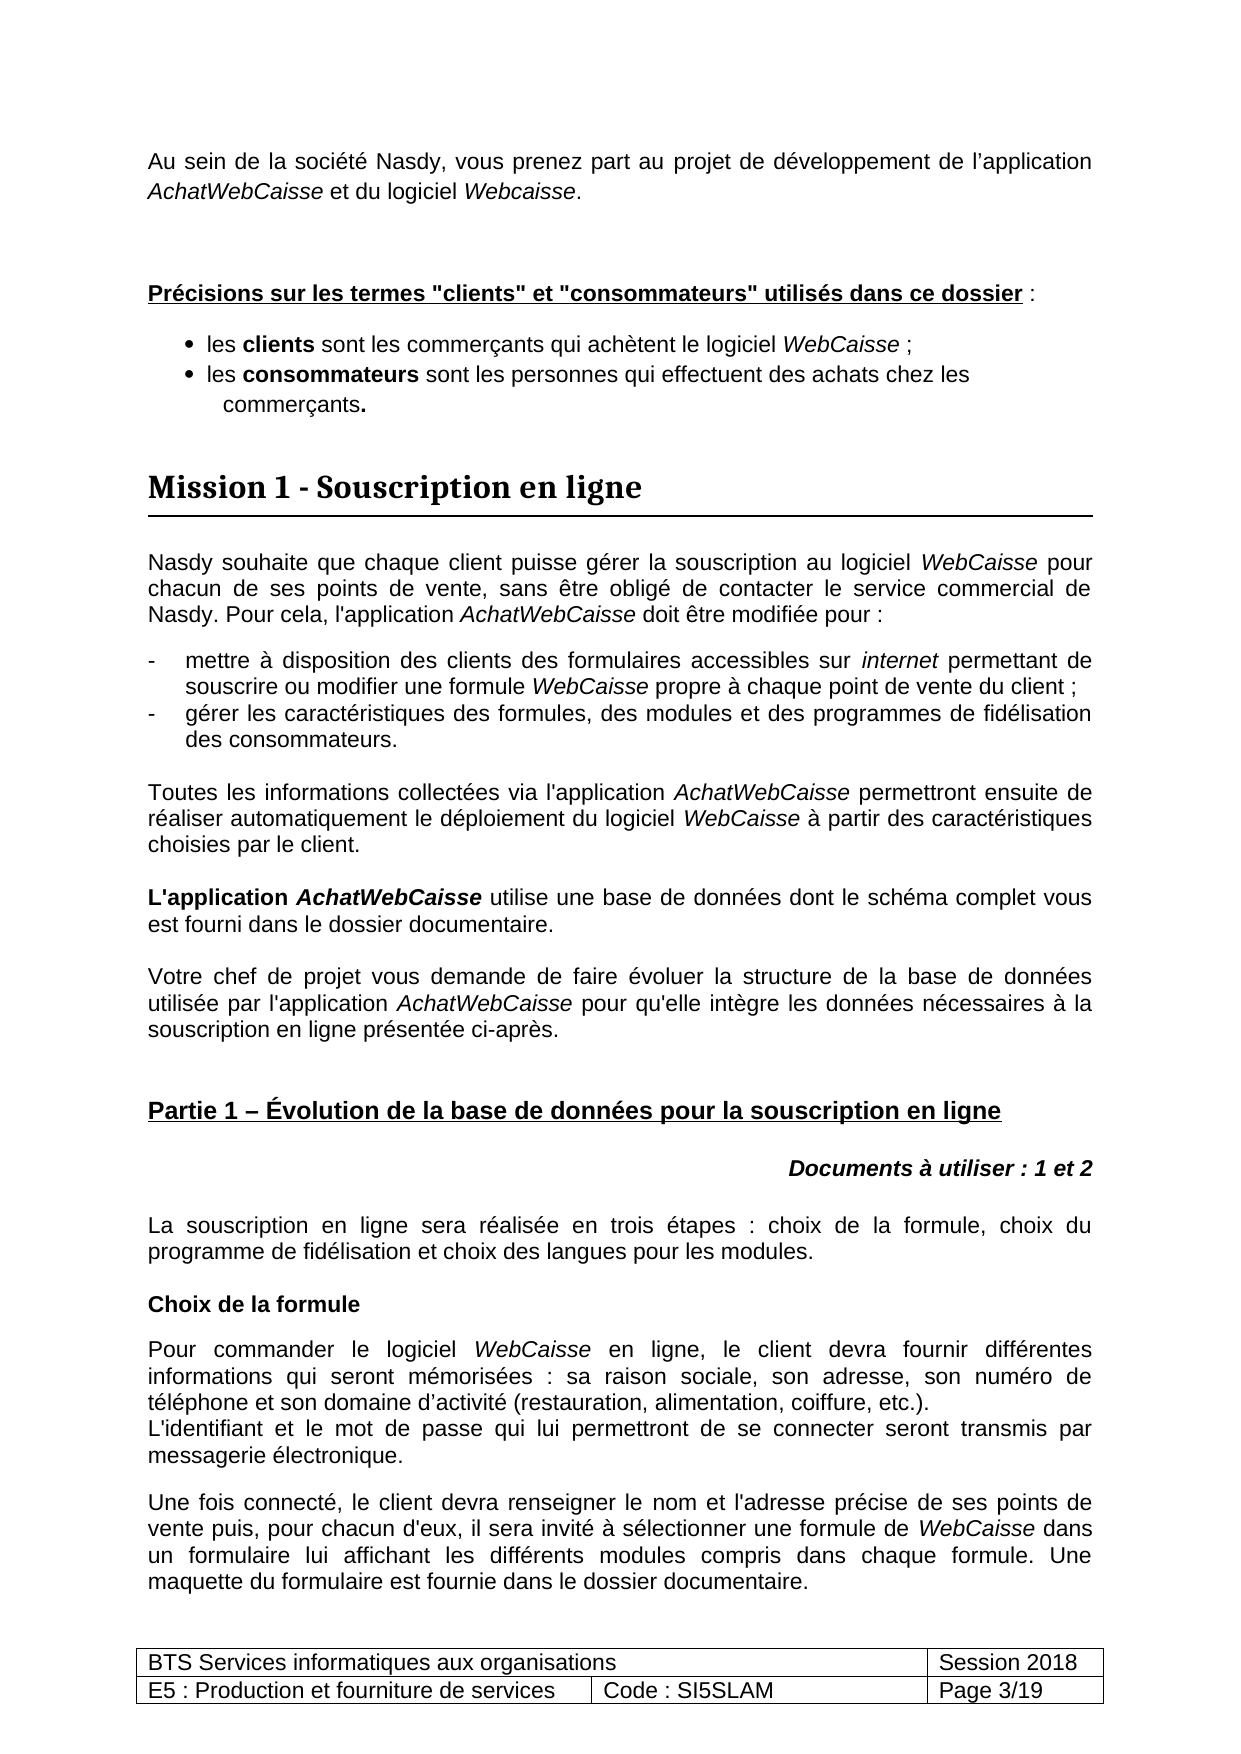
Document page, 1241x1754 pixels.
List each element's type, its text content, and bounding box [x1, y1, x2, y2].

list La souscription en ligne sera réalisée en trois étapes : choix de la formule, choix du programme de fidélisation et choix des langues pour les modules. [148, 1212, 1093, 1264]
text L'application AchatWebCaisse utilise une base de données dont le schéma complet vous est fourni dans le dossier documentaire. [148, 884, 1093, 937]
list Pour commander le logiciel WebCaisse en ligne, le client devra fournir différentes informations qui seront mémorisées : sa raison sociale, son adresse, son numéro de téléphone et son domaine d’activité (restauration, alimentation, coiffure, etc.). [148, 1336, 1093, 1415]
title Mission 1 - Souscription en ligne [148, 469, 1093, 515]
text Nasdy souhaite que chaque client puisse gérer la souscription au logiciel WebCaisse pour chacun de ses points de vente, sans être obligé de contacter le service commercial de Nasdy. Pour cela, l'application AchatWebCaisse doit être modifiée pour : [148, 549, 1093, 628]
list Documents à utiliser : 1 et 2 [223, 1155, 1093, 1181]
list L'identifiant et le mot de passe qui lui permettront de se connecter seront transmis par messagerie électronique. [148, 1415, 1093, 1468]
text Au sein de la société Nasdy, vous prenez part au projet de développement de l’application AchatWebCaisse et du logiciel Webcaisse. [148, 148, 1093, 204]
list les consommateurs sont les personnes qui effectuent des achats chez les commerçants. [185, 361, 1093, 418]
text Partie 1 – Évolution de la base de données pour la souscription en ligne [148, 1096, 1093, 1125]
list Choix de la formule [148, 1291, 1093, 1317]
text Votre chef de projet vous demande de faire évoluer la structure de la base de données utilisée par l'application AchatWebCaisse pour qu'elle intègre les données nécessaires à la souscription en ligne présentée ci-après. [148, 963, 1093, 1042]
text Une fois connecté, le client devra renseigner le nom et l'adresse précise de ses points de vente puis, pour chacun d'eux, il sera invité à sélectionner une formule de WebCaisse dans un formulaire lui affichant les différents modules compris dans chaque formule. Une maquette du formulaire est fournie dans le dossier documentaire. [148, 1489, 1093, 1594]
list les clients sont les commerçants qui achètent le logiciel WebCaisse ; [185, 331, 1093, 357]
text Toutes les informations collectées via l'application AchatWebCaisse permettront ensuite de réaliser automatiquement le déploiement du logiciel WebCaisse à partir des caractéristiques choisies par le client. [148, 779, 1093, 858]
text Précisions sur les termes "clients" et "consommateurs" utilisés dans ce dossier : [148, 280, 1093, 306]
list mettre à disposition des clients des formulaires accessibles sur internet permettant de souscrire ou modifier une formule WebCaisse propre à chaque point de vente du client ; [148, 647, 1093, 700]
list gérer les caractéristiques des formules, des modules et des programmes de fidélisation des consommateurs. [148, 700, 1093, 752]
